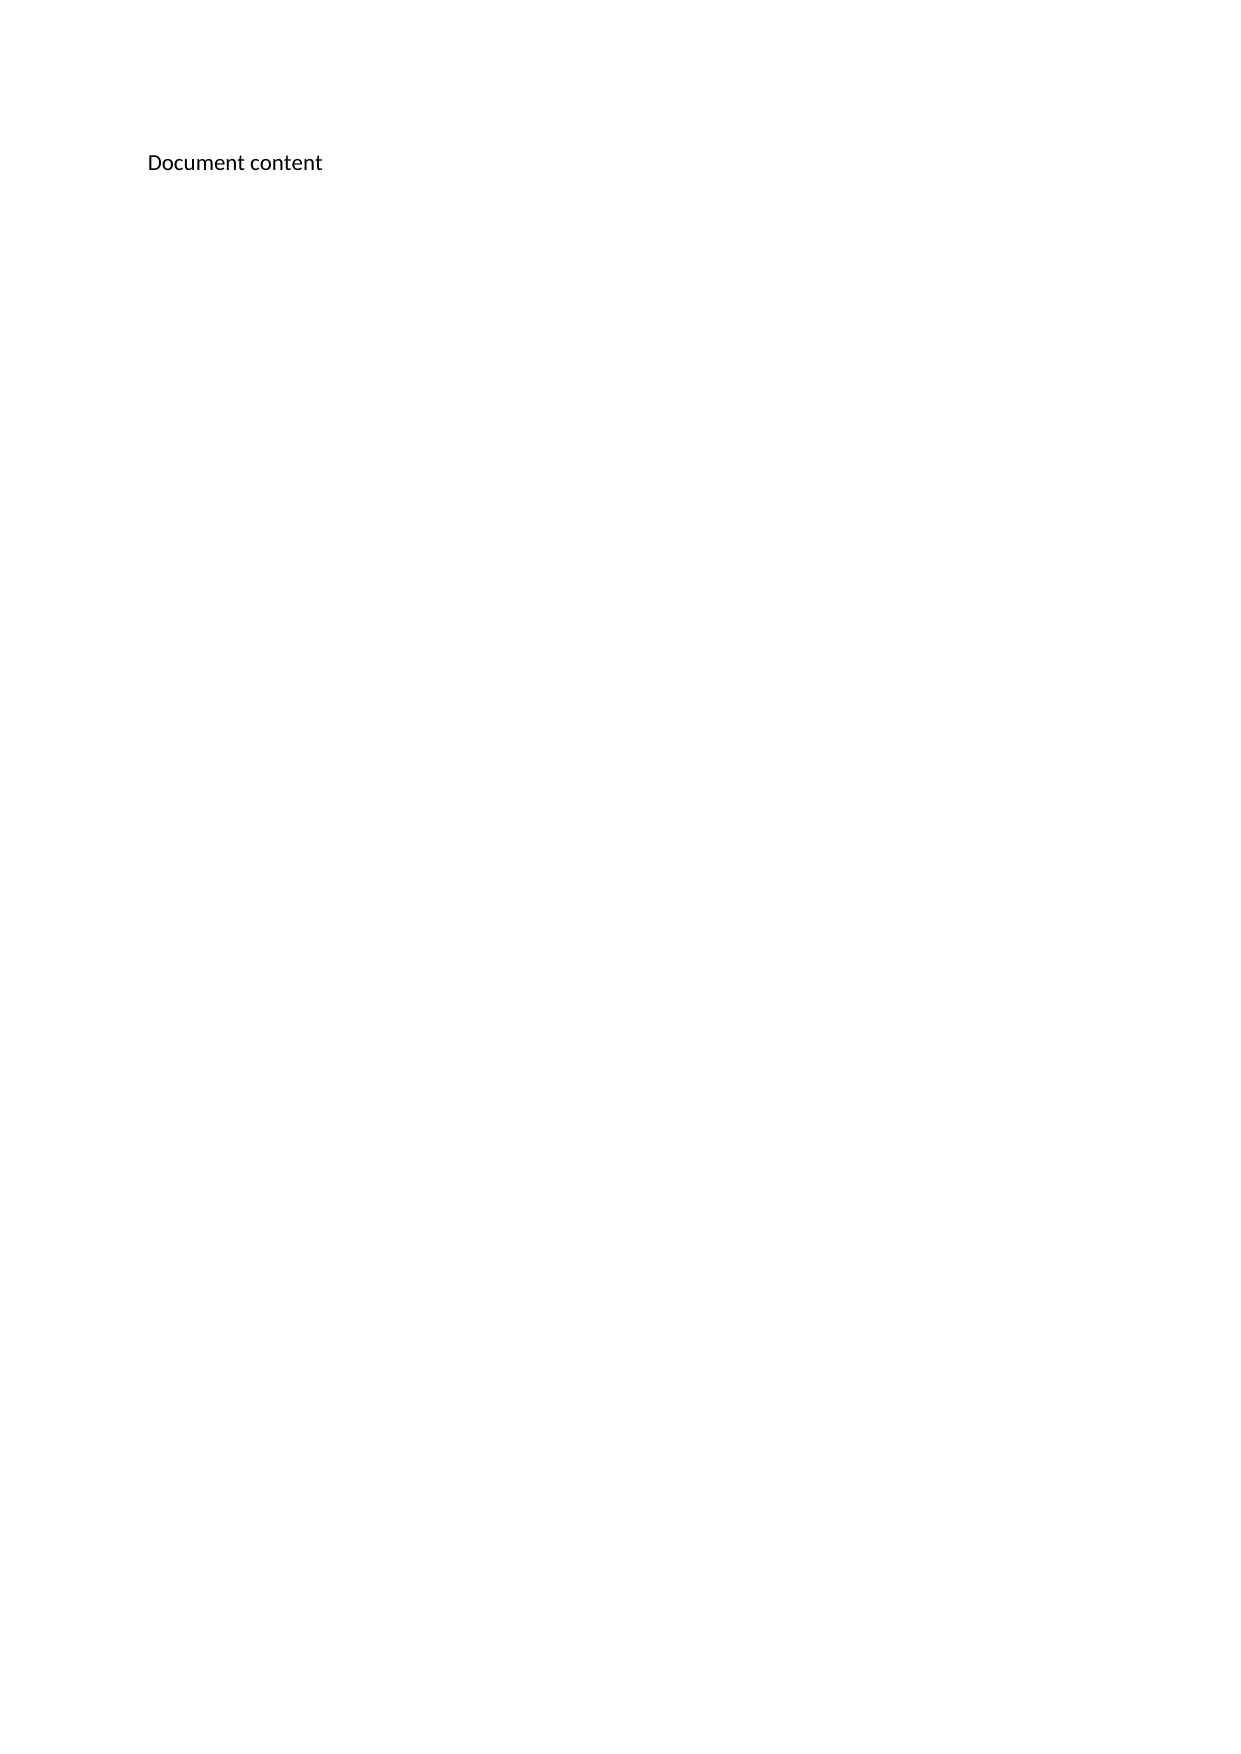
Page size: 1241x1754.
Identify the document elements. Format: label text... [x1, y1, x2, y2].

text Document content [148, 148, 1093, 176]
